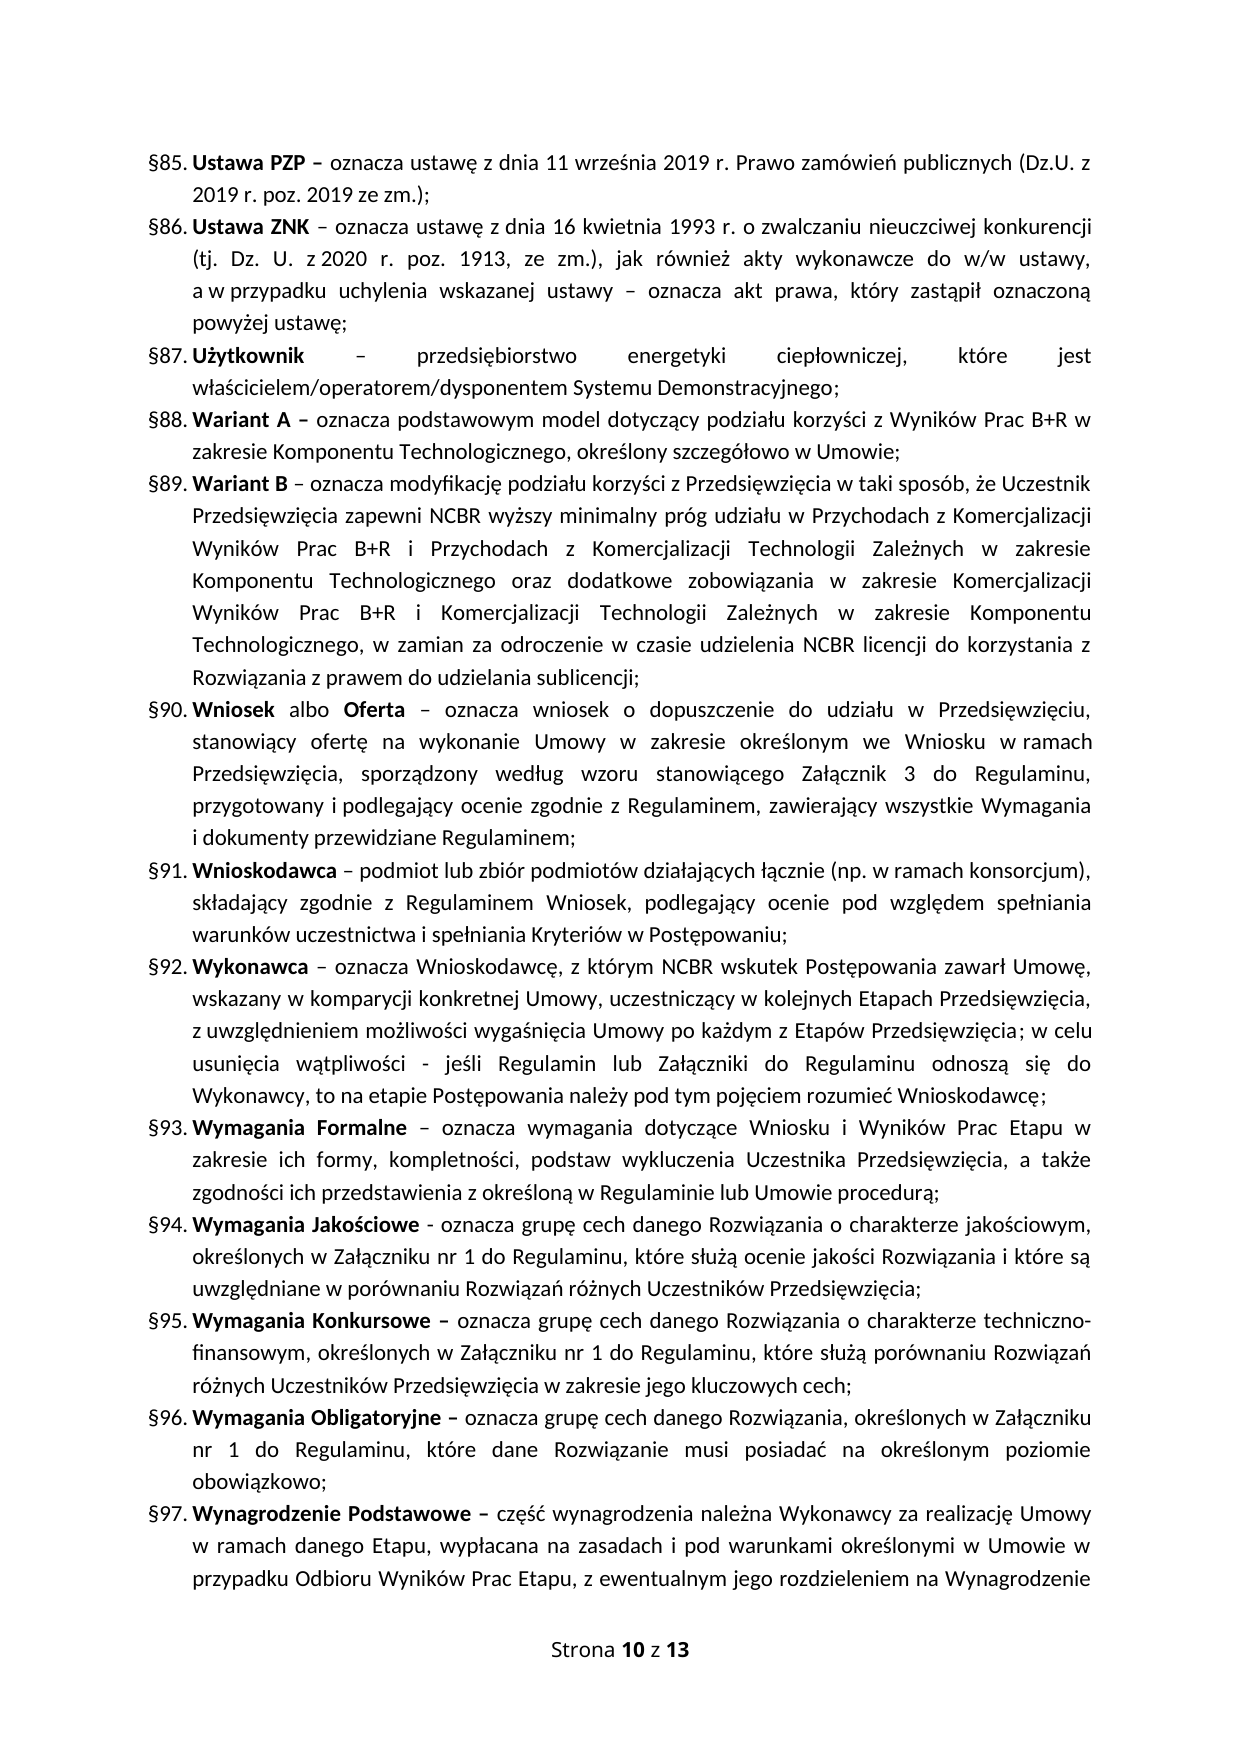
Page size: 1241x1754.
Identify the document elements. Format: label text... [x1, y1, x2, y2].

list Wykonawca – oznacza Wnioskodawcę, z którym NCBR wskutek Postępowania zawarł Umowę, wskazany w komparycji konkretnej Umowy, uczestniczący w kolejnych Etapach Przedsięwzięcia, z uwzględnieniem możliwości wygaśnięcia Umowy po każdym z Etapów Przedsięwzięcia; w celu usunięcia wątpliwości - jeśli Regulamin lub Załączniki do Regulaminu odnoszą się do Wykonawcy, to na etapie Postępowania należy pod tym pojęciem rozumieć Wnioskodawcę; [148, 952, 1093, 1109]
list Wymagania Jakościowe - oznacza grupę cech danego Rozwiązania o charakterze jakościowym, określonych w Załączniku nr 1 do Regulaminu, które służą ocenie jakości Rozwiązania i które są uwzględniane w porównaniu Rozwiązań różnych Uczestników Przedsięwzięcia; [148, 1210, 1093, 1302]
list Wymagania Formalne – oznacza wymagania dotyczące Wniosku i Wyników Prac Etapu w zakresie ich formy, kompletności, podstaw wykluczenia Uczestnika Przedsięwzięcia, a także zgodności ich przedstawienia z określoną w Regulaminie lub Umowie procedurą; [148, 1113, 1093, 1206]
list Wariant B – oznacza modyfikację podziału korzyści z Przedsięwzięcia w taki sposób, że Uczestnik Przedsięwzięcia zapewni NCBR wyższy minimalny próg udziału w Przychodach z Komercjalizacji Wyników Prac B+R i Przychodach z Komercjalizacji Technologii Zależnych w zakresie Komponentu Technologicznego oraz dodatkowe zobowiązania w zakresie Komercjalizacji Wyników Prac B+R i Komercjalizacji Technologii Zależnych w zakresie Komponentu Technologicznego, w zamian za odroczenie w czasie udzielenia NCBR licencji do korzystania z Rozwiązania z prawem do udzielania sublicencji; [148, 469, 1093, 691]
list Wymagania Obligatoryjne – oznacza grupę cech danego Rozwiązania, określonych w Załączniku nr 1 do Regulaminu, które dane Rozwiązanie musi posiadać na określonym poziomie obowiązkowo; [148, 1403, 1093, 1495]
list Użytkownik – przedsiębiorstwo energetyki ciepłowniczej, które jest właścicielem/operatorem/dysponentem Systemu Demonstracyjnego; [148, 341, 1093, 401]
list Ustawa ZNK – oznacza ustawę z dnia 16 kwietnia 1993 r. o zwalczaniu nieuczciwej konkurencji (tj. Dz. U. z 2020 r. poz. 1913, ze zm.), jak również akty wykonawcze do w/w ustawy, a w przypadku uchylenia wskazanej ustawy – oznacza akt prawa, który zastąpił oznaczoną powyżej ustawę; [148, 212, 1093, 337]
list Wniosek albo Oferta – oznacza wniosek o dopuszczenie do udziału w Przedsięwzięciu, stanowiący ofertę na wykonanie Umowy w zakresie określonym we Wniosku w ramach Przedsięwzięcia, sporządzony według wzoru stanowiącego Załącznik 3 do Regulaminu, przygotowany i podlegający ocenie zgodnie z Regulaminem, zawierający wszystkie Wymagania i dokumenty przewidziane Regulaminem; [148, 695, 1093, 852]
list Wnioskodawca – podmiot lub zbiór podmiotów działających łącznie (np. w ramach konsorcjum), składający zgodnie z Regulaminem Wniosek, podlegający ocenie pod względem spełniania warunków uczestnictwa i spełniania Kryteriów w Postępowaniu; [148, 856, 1093, 948]
list Wymagania Konkursowe – oznacza grupę cech danego Rozwiązania o charakterze techniczno-finansowym, określonych w Załączniku nr 1 do Regulaminu, które służą porównaniu Rozwiązań różnych Uczestników Przedsięwzięcia w zakresie jego kluczowych cech; [148, 1306, 1093, 1399]
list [148, 1499, 1093, 1592]
list Ustawa PZP – oznacza ustawę z dnia 11 września 2019 r. Prawo zamówień publicznych (Dz.U. z 2019 r. poz. 2019 ze zm.); [148, 148, 1093, 208]
list Wariant A – oznacza podstawowym model dotyczący podziału korzyści z Wyników Prac B+R w zakresie Komponentu Technologicznego, określony szczegółowo w Umowie; [148, 405, 1093, 465]
